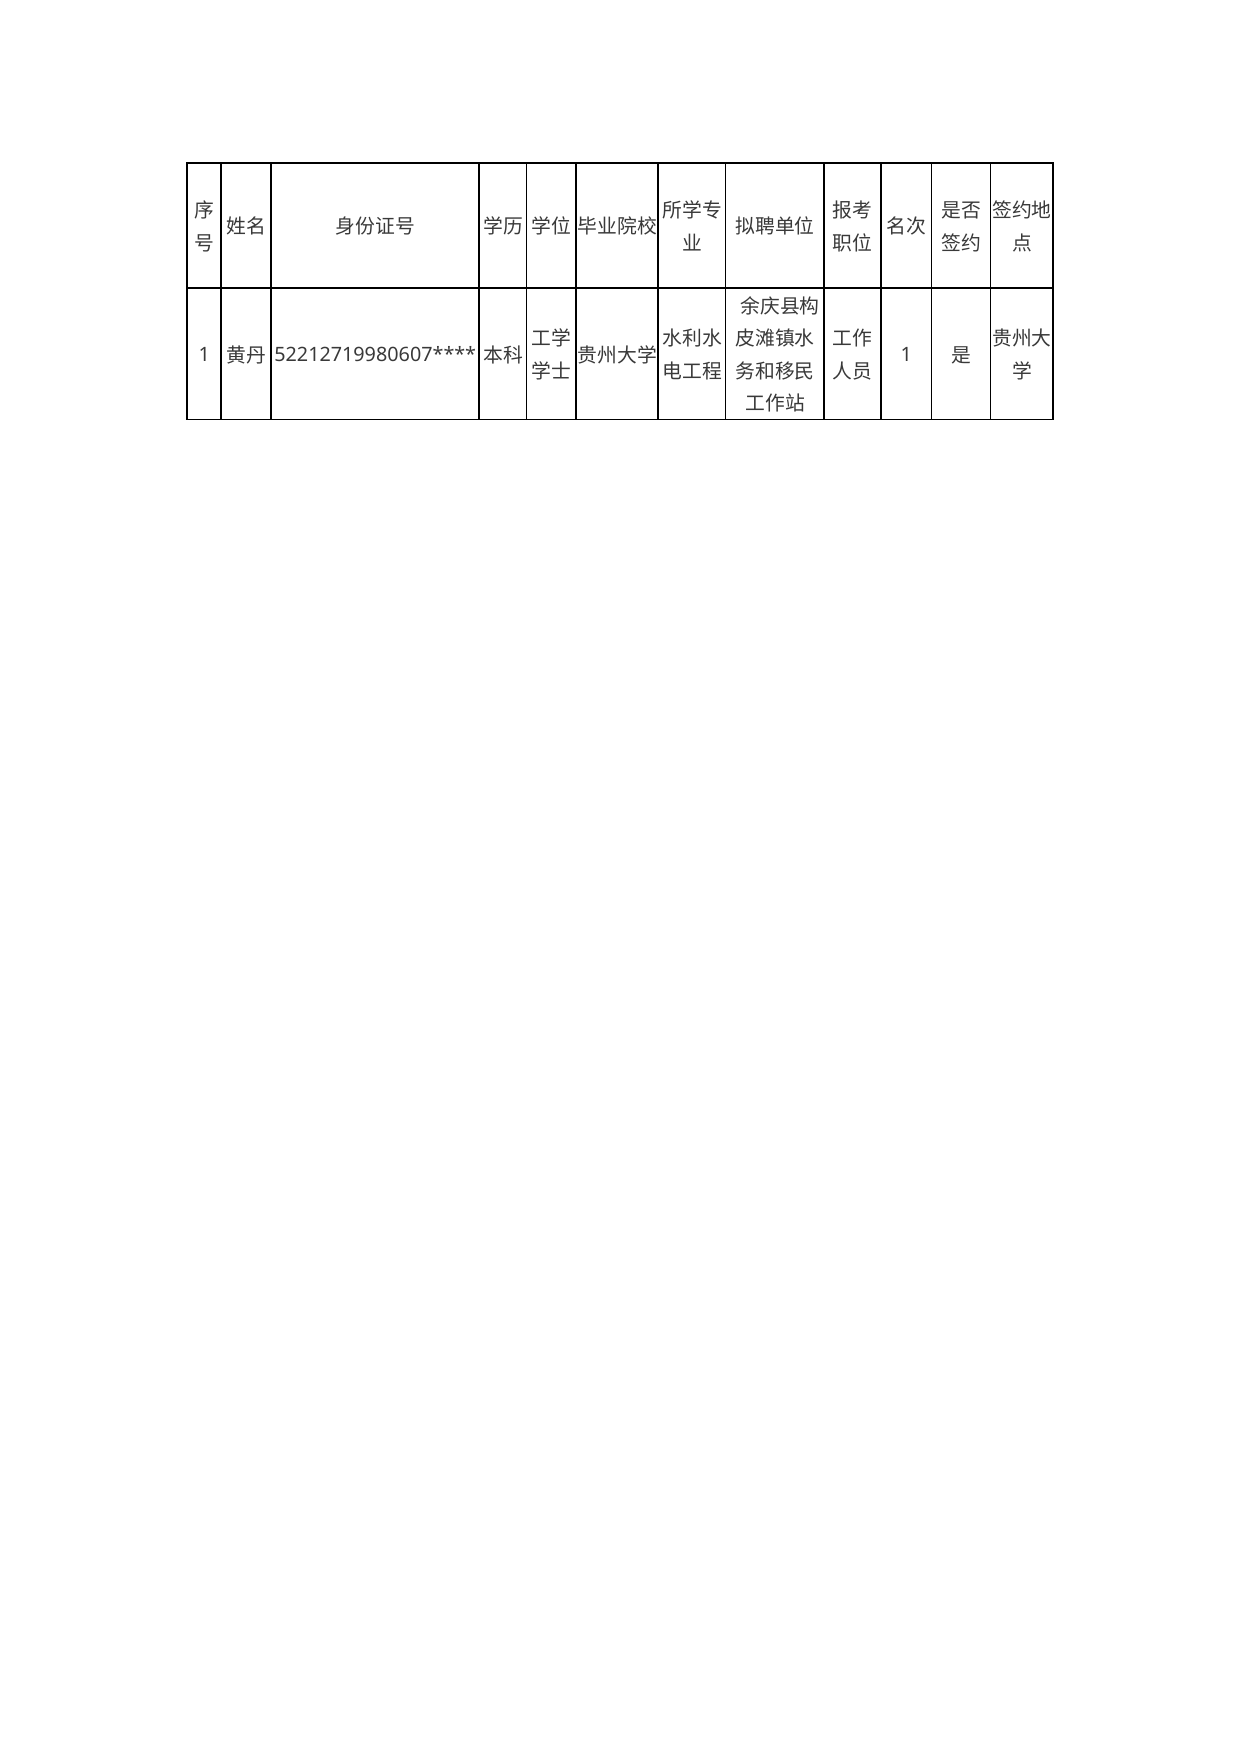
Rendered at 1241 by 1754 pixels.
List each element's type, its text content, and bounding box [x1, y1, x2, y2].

table_header 报考职位 [825, 164, 880, 287]
table_header 学历 [480, 164, 526, 287]
table_header 毕业院校 [577, 164, 657, 287]
table_cell 52212719980607**** [272, 289, 478, 418]
table_cell 是 [932, 289, 990, 418]
table_header 身份证号 [272, 164, 478, 287]
table_cell 贵州大学 [991, 289, 1052, 418]
table_cell 贵州大学 [577, 289, 657, 418]
table_header 签约地点 [991, 164, 1052, 287]
table_header 所学专业 [659, 164, 725, 287]
table_cell 本科 [480, 289, 526, 418]
table_cell 工作人员 [825, 289, 880, 418]
table_header 名次 [882, 164, 931, 287]
table_cell 1 [188, 289, 220, 418]
table_cell 黄丹 [222, 289, 270, 418]
table_cell 1 [882, 289, 931, 418]
table_cell 工学学士 [527, 289, 575, 418]
table_header 序号 [188, 164, 220, 287]
table_cell 余庆县构皮滩镇水务和移民工作站 [726, 289, 823, 418]
table_header 姓名 [222, 164, 270, 287]
table_header 学位 [527, 164, 575, 287]
table_header 拟聘单位 [726, 164, 823, 287]
table_cell 水利水电工程 [659, 289, 725, 418]
table_header 是否签约 [932, 164, 990, 287]
